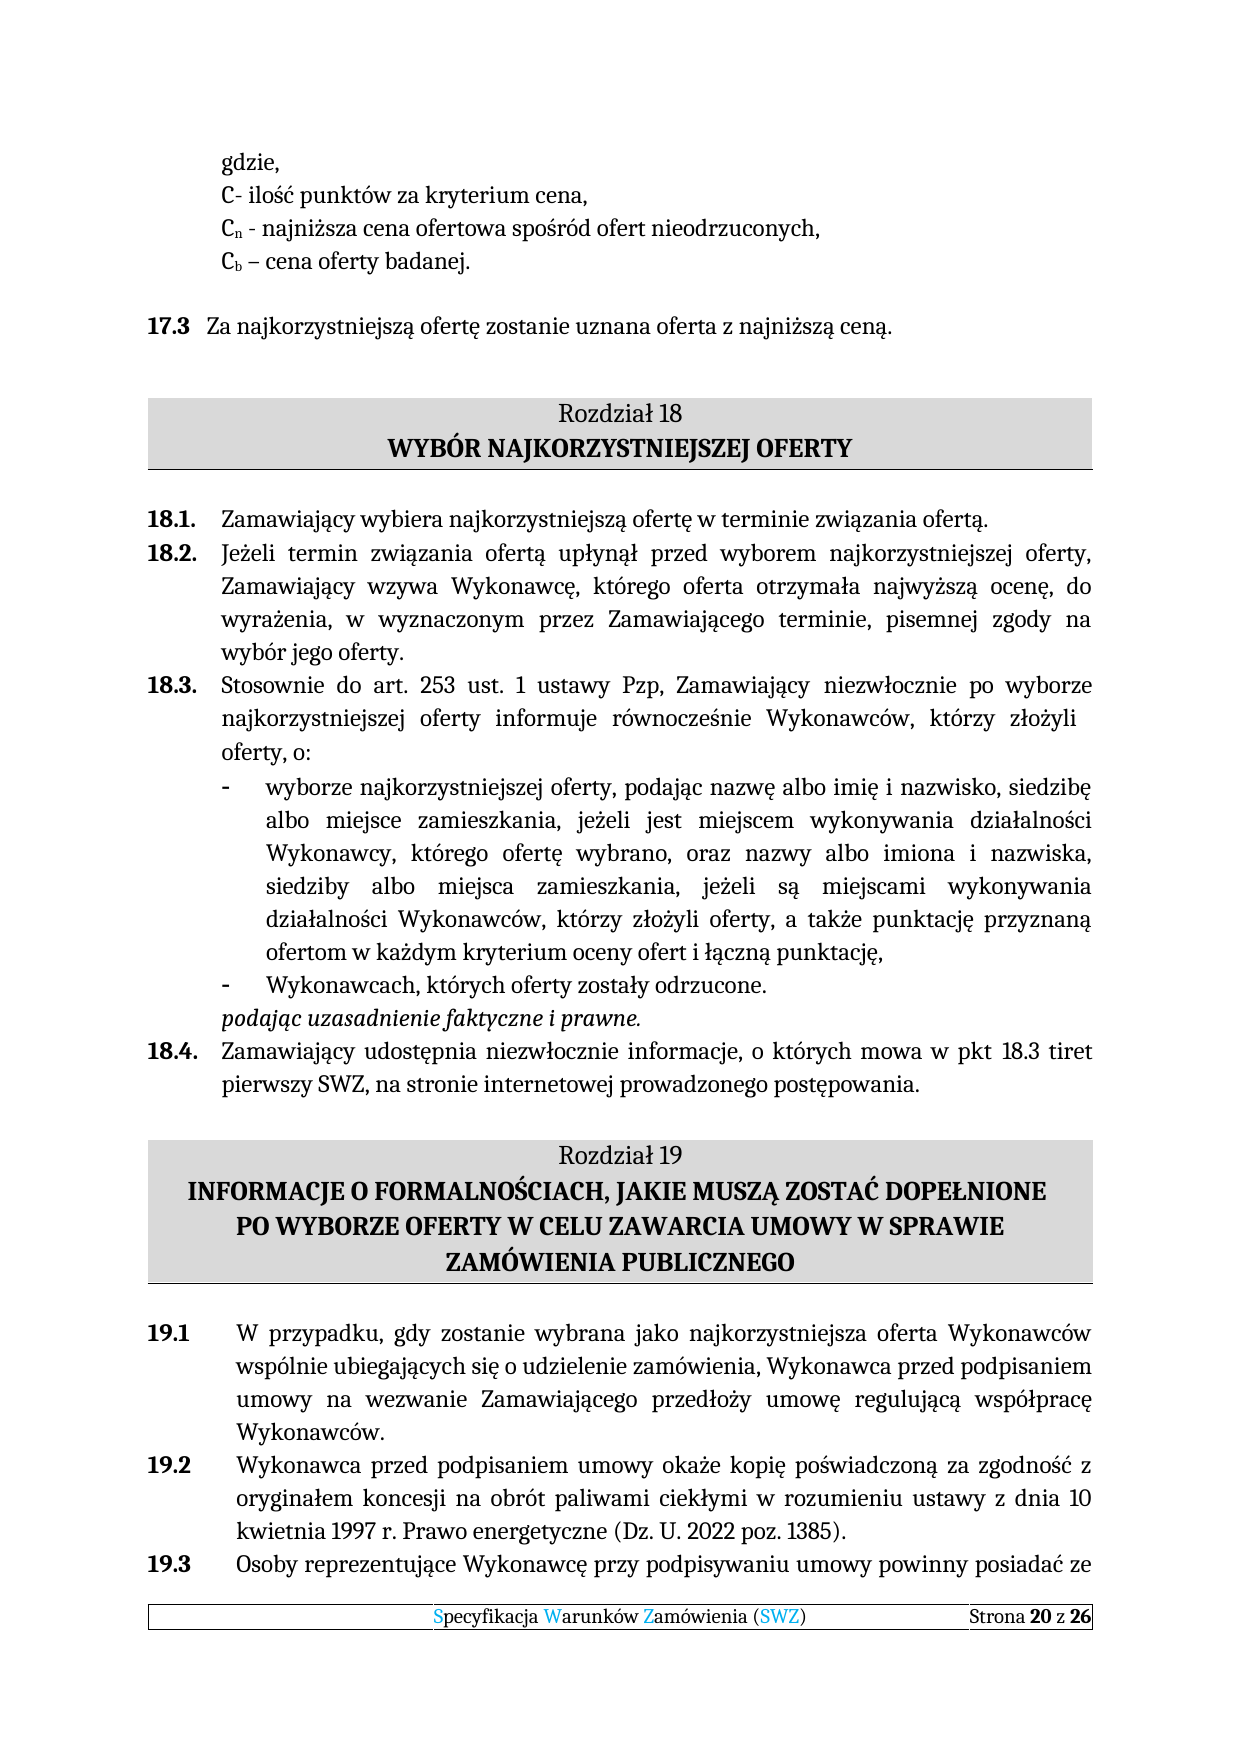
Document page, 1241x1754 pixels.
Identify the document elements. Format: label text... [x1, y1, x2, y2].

list Jeżeli termin związania ofertą upłynął przed wyborem najkorzystniejszej oferty, Zamawiający wzywa Wykonawcę, którego oferta otrzymała najwyższą ocenę, do wyrażenia, w wyznaczonym przez Zamawiającego terminie, pisemnej zgody na wybór jego oferty. [148, 539, 1093, 667]
list Wykonawcach, których oferty zostały odrzucone. [221, 971, 1093, 999]
list Wykonawca przed podpisaniem umowy okaże kopię poświadczoną za zgodność z oryginałem koncesji na obrót paliwami ciekłymi w rozumieniu ustawy z dnia 10 kwietnia 1997 r. Prawo energetyczne (Dz. U. 2022 poz. 1385). [148, 1451, 1093, 1546]
list Zamawiający wybiera najkorzystniejszą ofertę w terminie związania ofertą. [148, 505, 1093, 534]
text C- ilość punktów za kryterium cena, [221, 181, 1093, 209]
text Cn - najniższa cena ofertowa spośród ofert nieodrzuconych, [221, 214, 1093, 242]
list wyborze najkorzystniejszej oferty, podając nazwę albo imię i nazwisko, siedzibę albo miejsce zamieszkania, jeżeli jest miejscem wykonywania działalności Wykonawcy, którego ofertę wybrano, oraz nazwy albo imiona i nazwiska, siedziby albo miejsca zamieszkania, jeżeli są miejscami wykonywania działalności Wykonawców, którzy złożyli oferty, a także punktację przyznaną ofertom w każdym kryterium oceny ofert i łączną punktację, [221, 772, 1093, 966]
list Zamawiający udostępnia niezwłocznie informacje, o których mowa w pkt 18.3 tiret pierwszy SWZ, na stronie internetowej prowadzonego postępowania. [148, 1037, 1093, 1098]
list Stosownie do art. 253 ust. 1 ustawy Pzp, Zamawiający niezwłocznie po wyborze najkorzystniejszej oferty informuje równocześnie Wykonawców, którzy złożyli oferty, o: [148, 671, 1093, 766]
table_header Rozdział 18 WYBÓR NAJKORZYSTNIEJSZEJ OFERTY [148, 398, 1092, 469]
list W przypadku, gdy zostanie wybrana jako najkorzystniejsza oferta Wykonawców wspólnie ubiegających się o udzielenie zamówienia, Wykonawca przed podpisaniem umowy na wezwanie Zamawiającego przedłoży umowę regulującą współpracę Wykonawców. [148, 1319, 1093, 1446]
text gdzie, [148, 148, 1093, 176]
list Za najkorzystniejszą ofertę zostanie uznana oferta z najniższą ceną. [148, 312, 1093, 341]
list podając uzasadnienie faktyczne i prawne. [148, 1004, 1093, 1032]
text Cb – cena oferty badanej. [221, 247, 1093, 275]
table_header Rozdział 19 INFORMACJE O FORMALNOŚCIACH, JAKIE MUSZĄ ZOSTAĆ DOPEŁNIONE PO WYBORZE OFERTY W CELU ZAWARCIA UMOWY W SPRAWIE ZAMÓWIENIA PUBLICZNEGO [148, 1140, 1093, 1282]
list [148, 1550, 1093, 1578]
